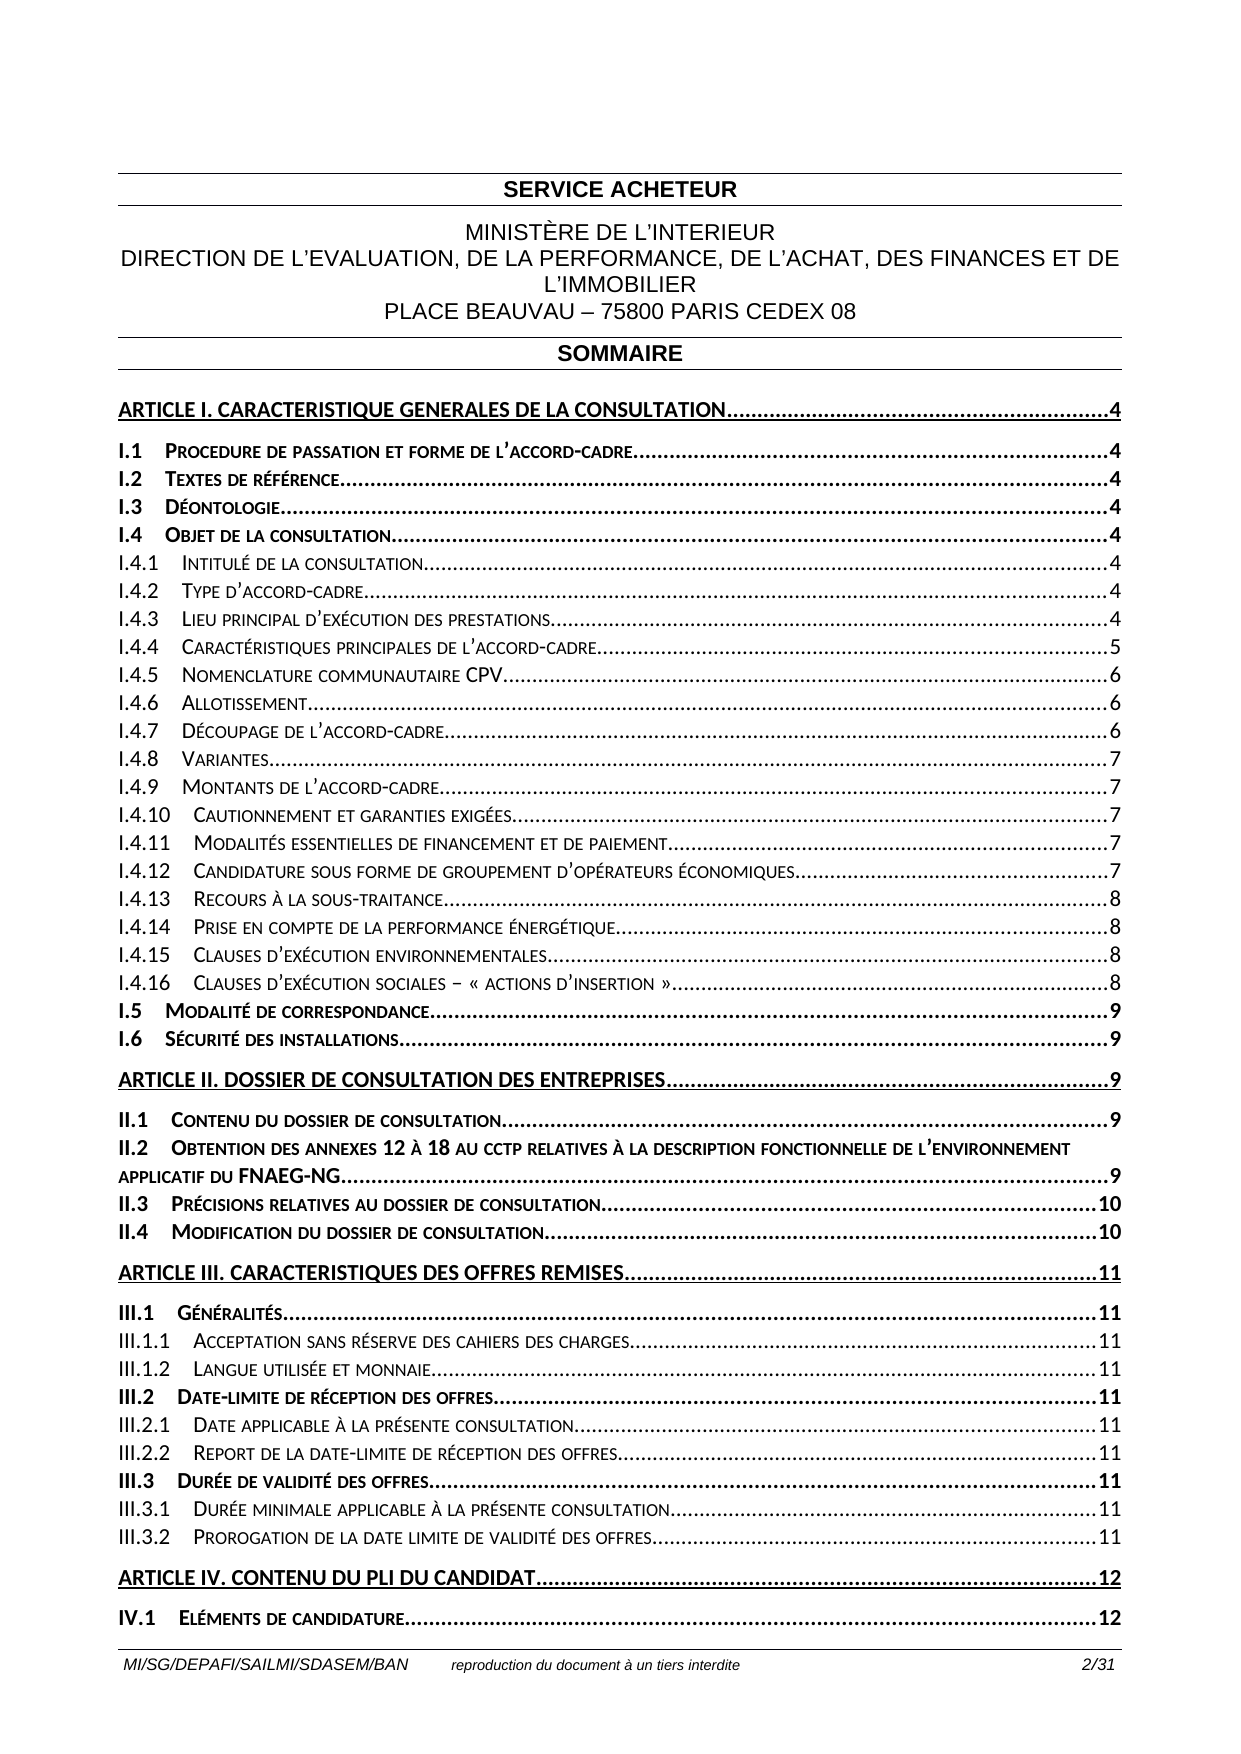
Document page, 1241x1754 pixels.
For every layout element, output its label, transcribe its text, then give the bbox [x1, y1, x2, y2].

text place beauvau – 75800 paris cedex 08 [118, 298, 1122, 324]
text Service acheteur [118, 174, 1122, 205]
text Sommaire [118, 338, 1122, 369]
text ministère de l’interieur [118, 219, 1122, 245]
text DIRECTION DE L’EVALUATION, DE LA PERFORMANCE, DE L’ACHAT, DES FINANCES ET DE L’IMMOBILIER [118, 245, 1122, 298]
